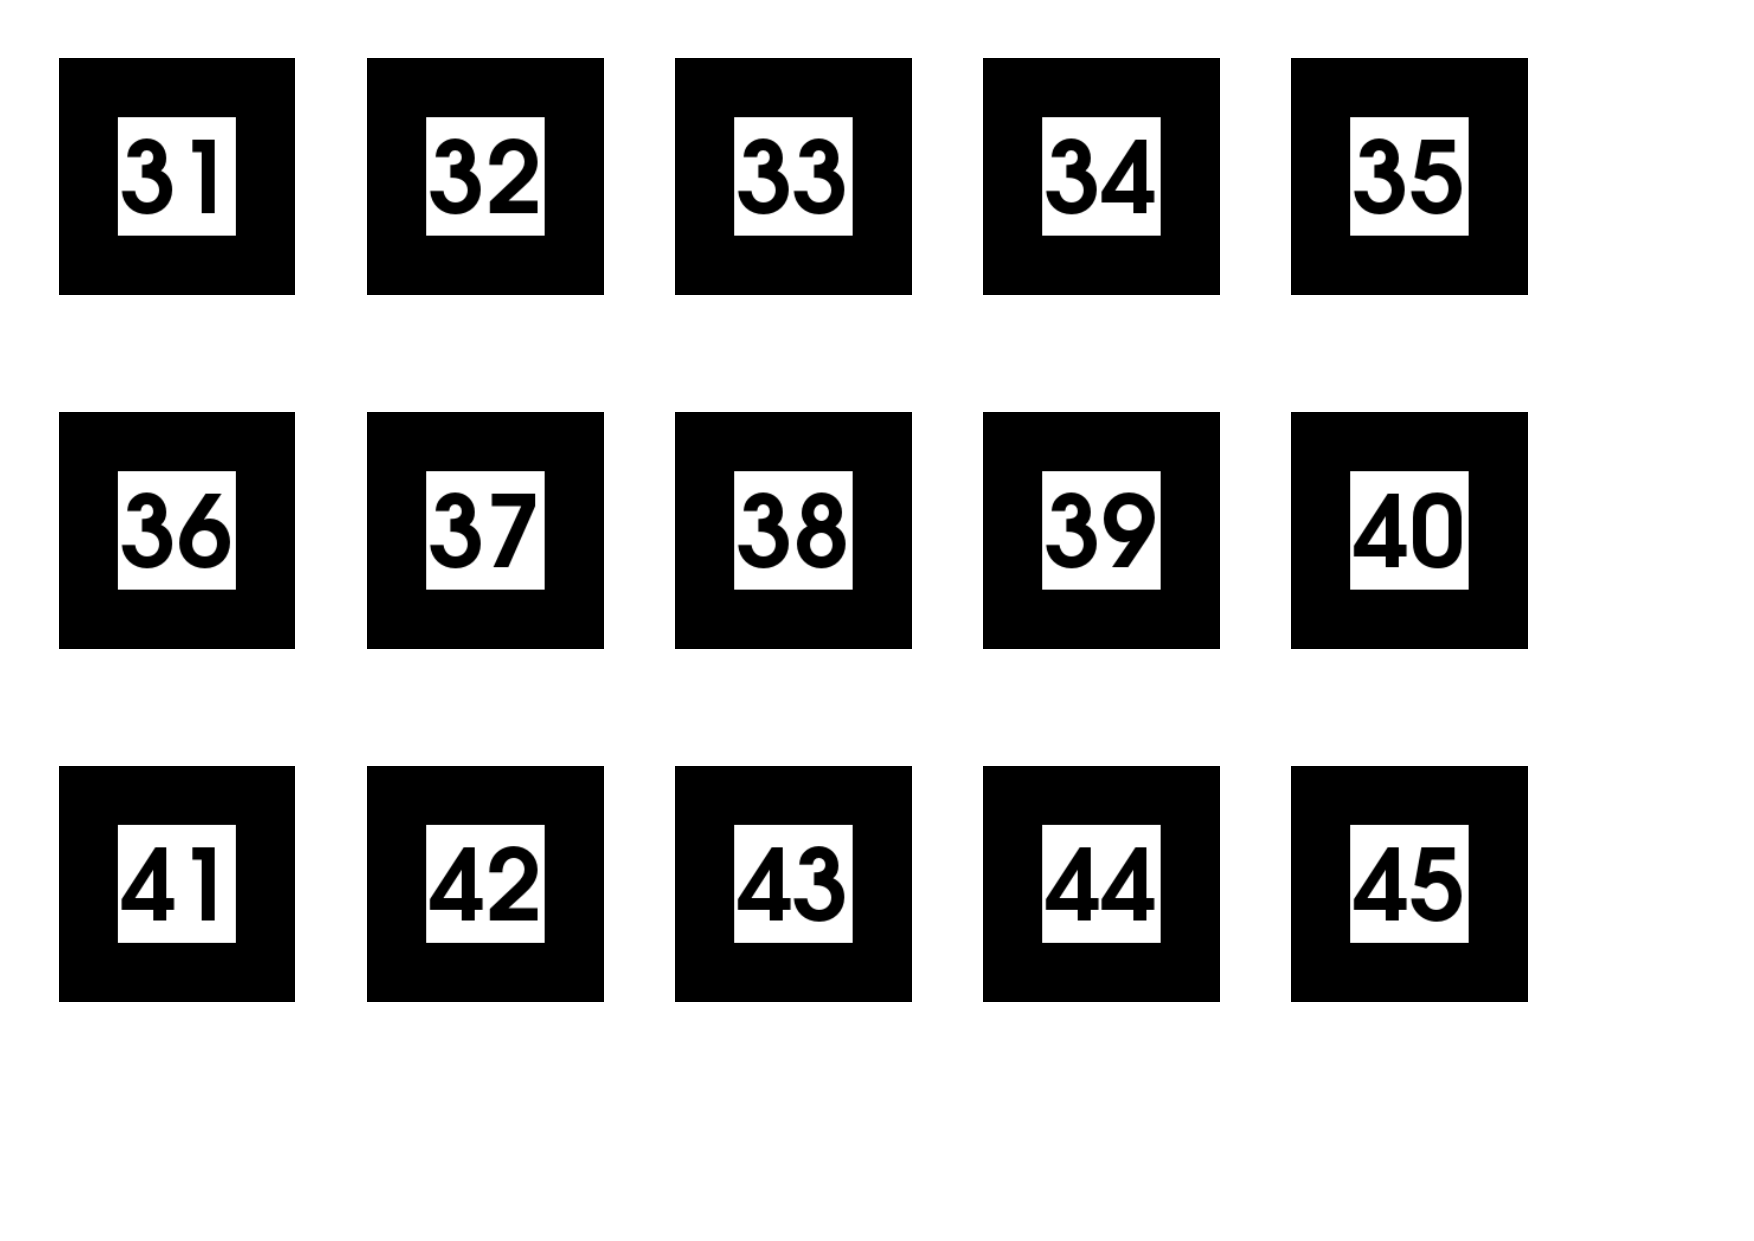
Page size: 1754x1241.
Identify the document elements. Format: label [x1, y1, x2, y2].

picture [59, 766, 295, 1002]
picture [367, 766, 604, 1002]
picture [983, 766, 1220, 1002]
picture [59, 412, 295, 649]
picture [1291, 58, 1528, 295]
picture [675, 58, 912, 295]
picture [983, 412, 1220, 649]
picture [1291, 766, 1528, 1002]
picture [983, 58, 1220, 295]
picture [367, 412, 604, 649]
picture [1291, 412, 1528, 649]
picture [59, 58, 295, 295]
picture [367, 58, 604, 295]
picture [675, 766, 912, 1002]
picture [675, 412, 912, 649]
